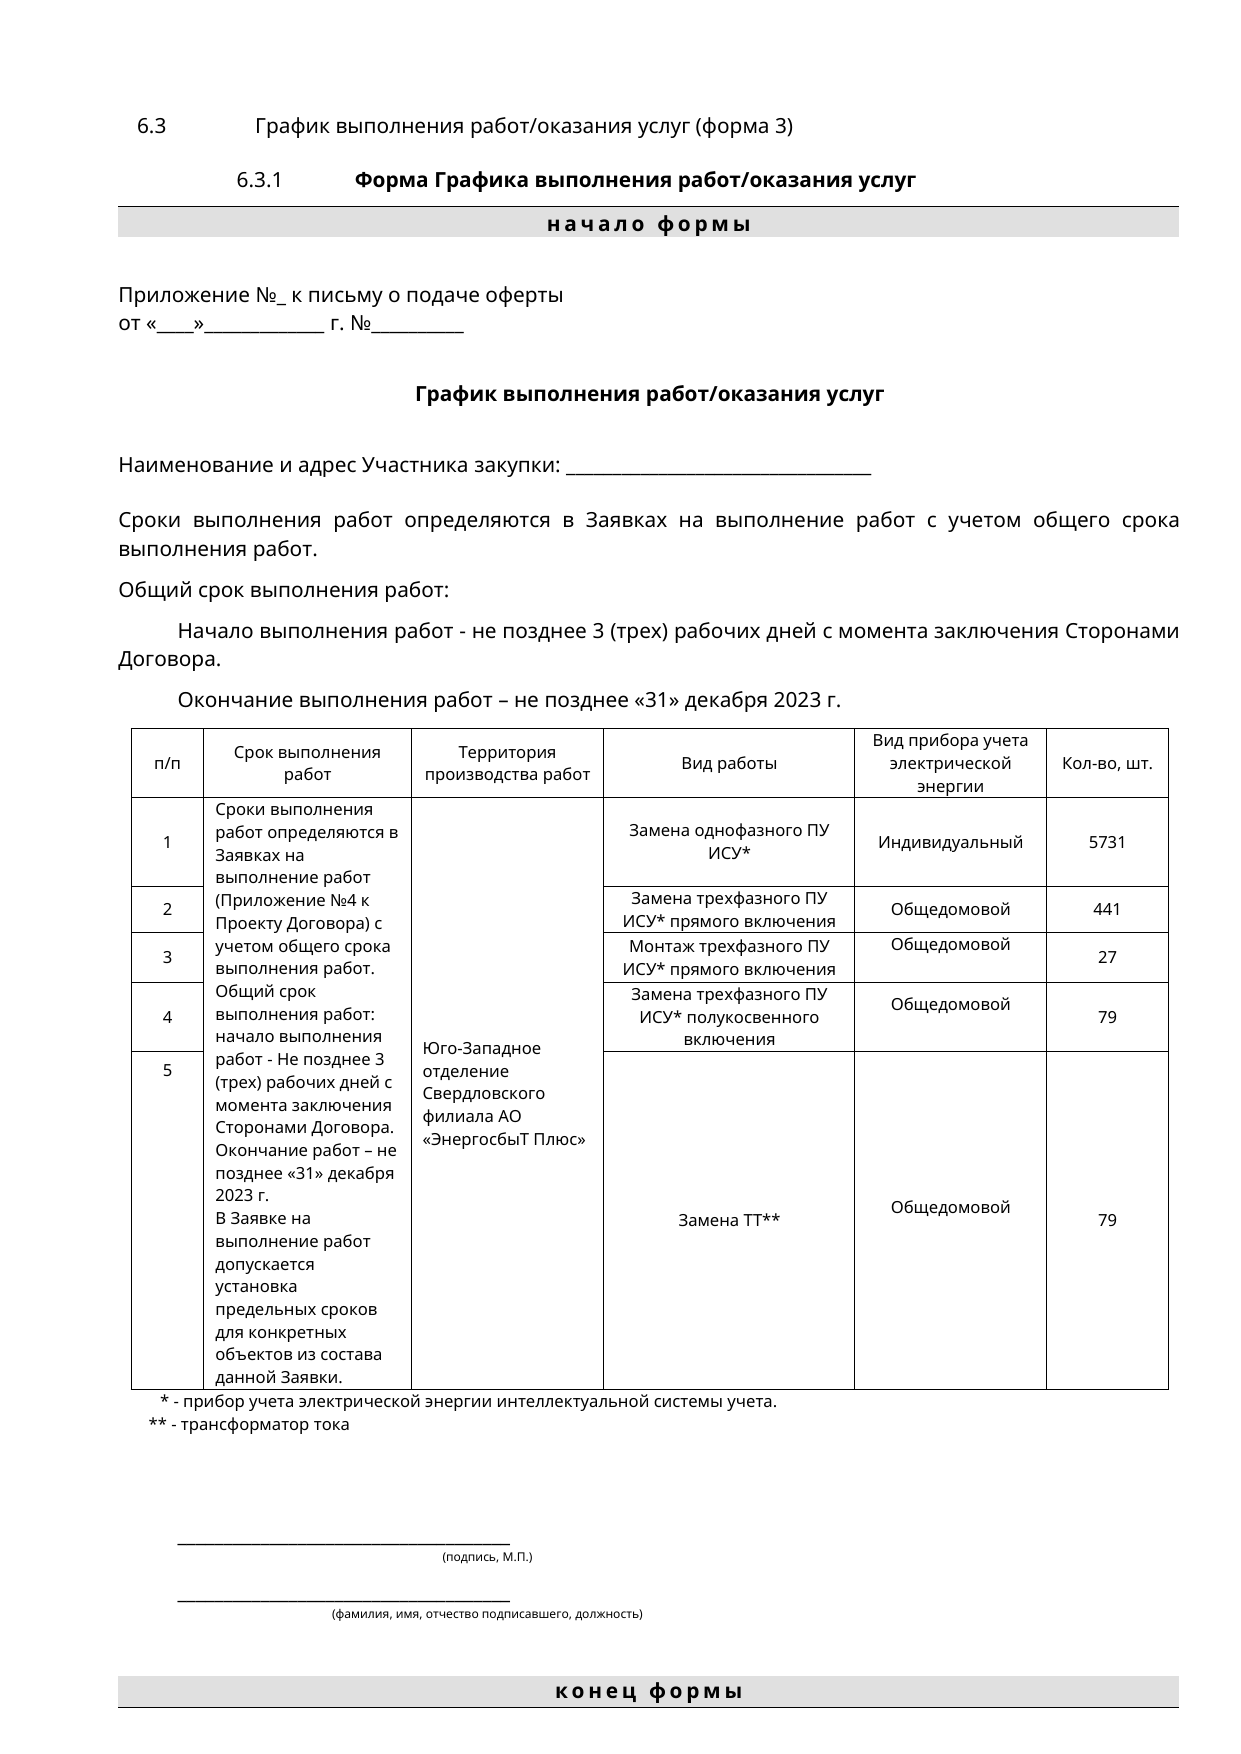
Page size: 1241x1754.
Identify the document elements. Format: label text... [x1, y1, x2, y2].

table_cell Общедомовой [855, 1052, 1046, 1388]
text конец формы [118, 1676, 1179, 1707]
table_header Вид работы [604, 729, 854, 797]
subtitle График выполнения работ/оказания услуг (форма 3) [137, 111, 1181, 140]
table_cell [132, 1089, 203, 1388]
text Начало выполнения работ - не позднее 3 (трех) рабочих дней с момента заключения Сторонами Договора. [118, 616, 1181, 673]
text ____________________________________ [118, 1520, 1181, 1548]
table_cell Сроки выполнения работ определяются в Заявках на выполнение работ (Приложение №4 к Проекту Договора) с учетом общего срока выполнения работ. Общий срок выполнения работ: начало выполнения работ - Не позднее 3 (трех) рабочих дней с момента заключения Сторонами Договора. Окончание работ – не позднее «31» декабря 2023 г. В Заявке на выполнение работ допускается установка предельных сроков для конкретных объектов из состава данной Заявки. [204, 798, 411, 1388]
table_cell 1 [132, 798, 203, 886]
list Форма Графика выполнения работ/оказания услуг [236, 165, 1181, 193]
table_header Срок выполнения работ [204, 729, 411, 797]
table_cell Монтаж трехфазного ПУ ИСУ* прямого включения [604, 933, 854, 982]
text Наименование и адрес Участника закупки: _________________________________ [118, 450, 1181, 479]
table_cell Замена однофазного ПУ ИСУ* [604, 798, 854, 886]
table_cell 4 [132, 983, 203, 1051]
text Сроки выполнения работ определяются в Заявках на выполнение работ с учетом общего срока выполнения работ. [118, 506, 1181, 562]
table_cell Общедомовой [855, 983, 1046, 1051]
table_header Вид прибора учета электрической энергии [855, 729, 1046, 797]
table_cell 2 [132, 887, 203, 932]
text График выполнения работ/оказания услуг [118, 379, 1181, 408]
table_cell Юго-Западное отделение Свердловского филиала АО «ЭнергосбыТ Плюс» [412, 798, 603, 1388]
table_cell 79 [1047, 983, 1168, 1051]
text Окончание выполнения работ – не позднее «31» декабря 2023 г. [118, 685, 1181, 714]
table_header п/п [132, 729, 203, 797]
text * - прибор учета электрической энергии интеллектуальной системы учета. [118, 1389, 1181, 1412]
table_cell Общедомовой [855, 887, 1046, 932]
table_cell 5 [132, 1052, 203, 1089]
table_header Территория производства работ [412, 729, 603, 797]
table_cell 3 [132, 933, 203, 982]
table_cell Замена трехфазного ПУ ИСУ* полукосвенного включения [604, 983, 854, 1051]
text ** - трансформатор тока [118, 1412, 1181, 1435]
table_cell 79 [1047, 1052, 1168, 1388]
text (фамилия, имя, отчество подписавшего, должность) [118, 1605, 797, 1634]
table_cell 5731 [1047, 798, 1168, 886]
table_cell Общедомовой [855, 933, 1046, 982]
table_cell Индивидуальный [855, 798, 1046, 886]
table_cell 27 [1047, 933, 1168, 982]
text начало формы [118, 207, 1179, 237]
text (подпись, М.П.) [118, 1548, 797, 1577]
table_cell 441 [1047, 887, 1168, 932]
table_cell Замена ТТ** [604, 1052, 854, 1388]
table_cell Замена трехфазного ПУ ИСУ* прямого включения [604, 887, 854, 932]
text Общий срок выполнения работ: [118, 575, 1181, 603]
text ____________________________________ [118, 1577, 1181, 1605]
table_header Кол-во, шт. [1047, 729, 1168, 797]
text Приложение №_ к письму о подаче оферты от «____»_____________ г. №__________ [118, 280, 1181, 337]
